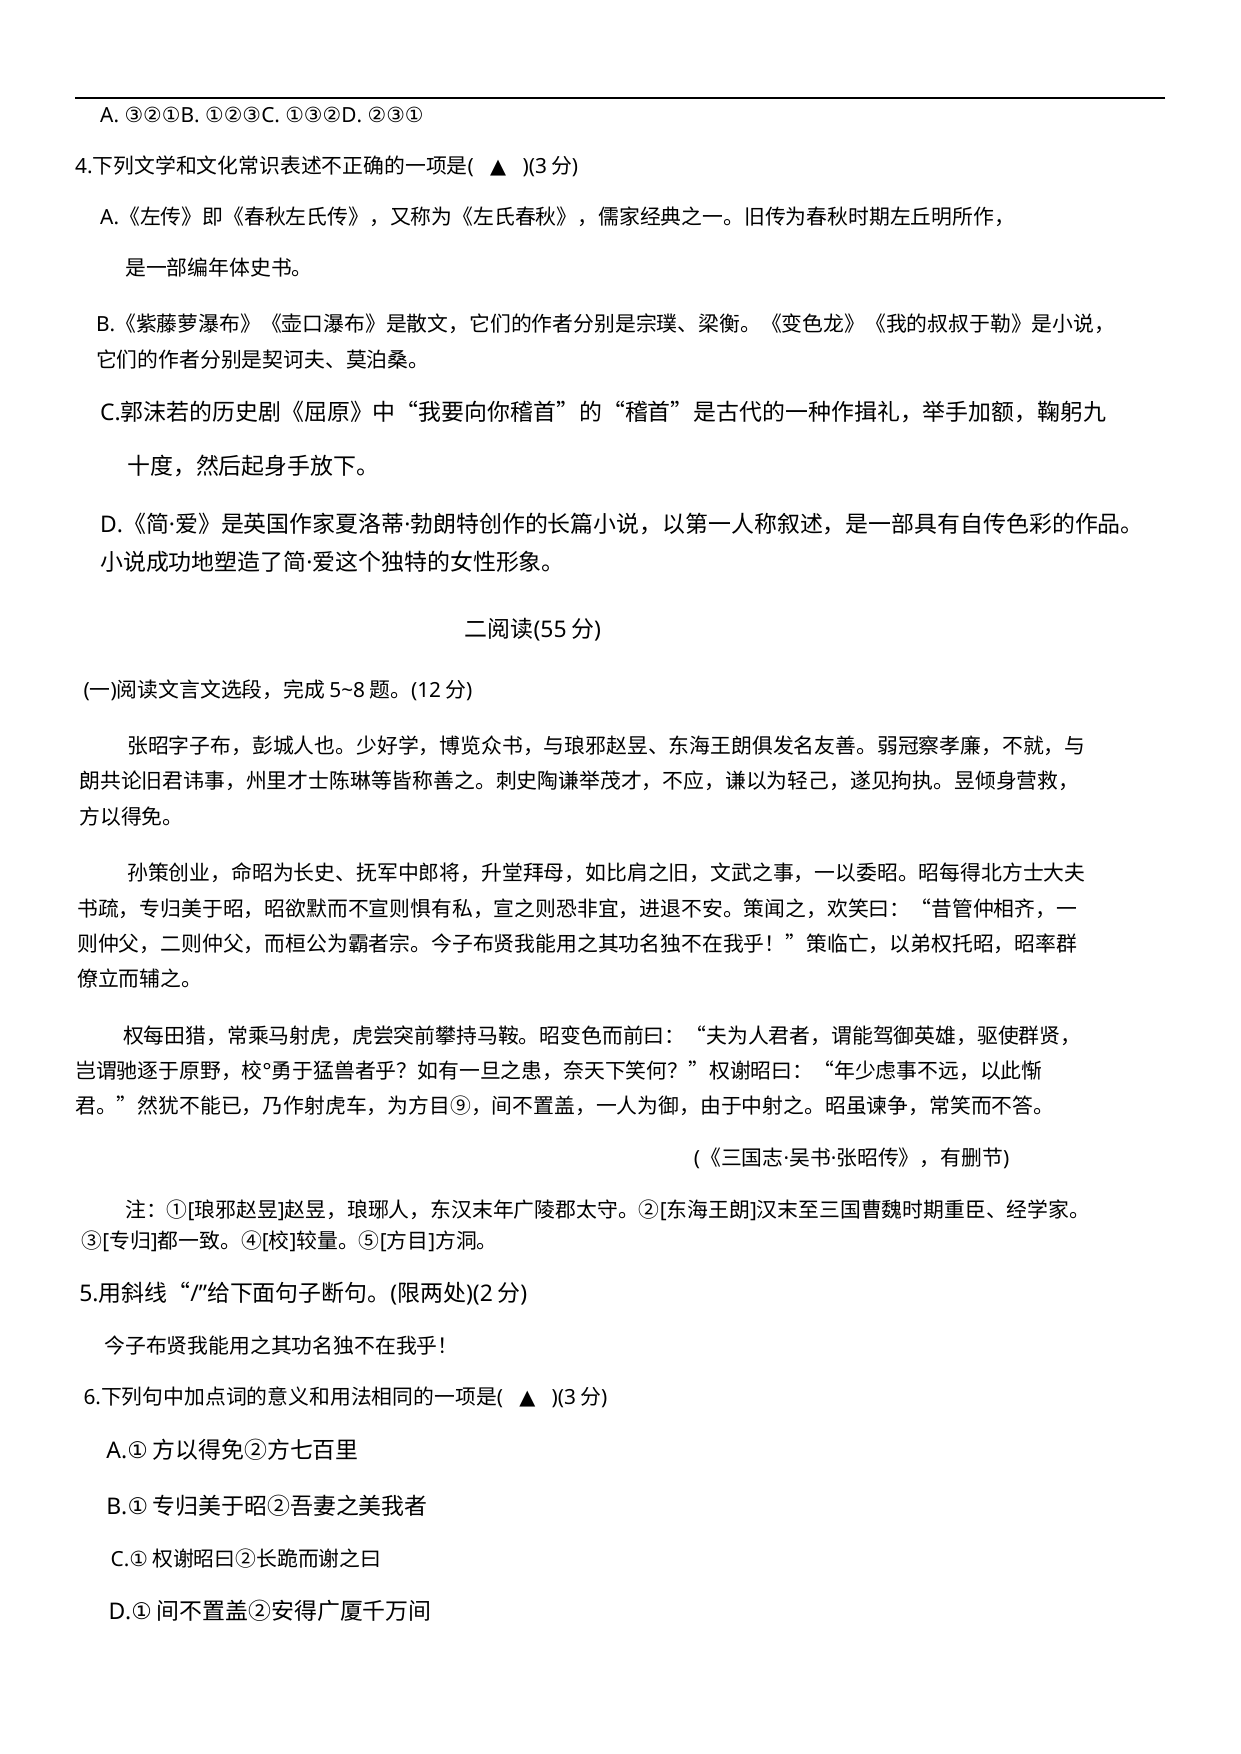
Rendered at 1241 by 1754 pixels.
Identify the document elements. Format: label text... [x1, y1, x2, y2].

text 6.下列句中加点词的意义和用法相同的一项是( ▲ )(3分) [83, 1381, 1165, 1411]
text B.①专归美于昭②吾妻之美我者 [106, 1486, 1165, 1521]
text 4.下列文学和文化常识表述不正确的一项是( ▲ )(3分) [75, 149, 1165, 179]
text A.①方以得免②方七百里 [106, 1432, 1165, 1465]
text C.①权谢昭曰②长跪而谢之曰 [110, 1542, 1165, 1572]
text 今子布贤我能用之其功名独不在我乎！ [104, 1329, 1165, 1360]
text A.《左传》即《春秋左氏传》，又称为《左氏春秋》，儒家经典之一。旧传为春秋时期左丘明所作， [100, 200, 1165, 230]
text 十度，然后起身手放下。 [127, 448, 1165, 481]
text D.①间不置盖②安得广厦千万间 [108, 1593, 1165, 1627]
text D.《简·爱》是英国作家夏洛蒂·勃朗特创作的长篇小说，以第一人称叙述，是一部具有自传色彩的作品。小说成功地塑造了简·爱这个独特的女性形象。 [100, 502, 1140, 577]
text 二阅读(55分) [464, 611, 1165, 644]
text 注：①[琅邪赵昱]赵昱，琅琊人，东汉末年广陵郡太守。②[东海王朗]汉末至三国曹魏时期重臣、经学家。③[专归]都一致。④[校]较量。⑤[方目]方洞。 [81, 1192, 1090, 1254]
text A. ③②①B. ①②③C. ①③②D. ②③① [100, 99, 1165, 128]
text 张昭字子布，彭城人也。少好学，博览众书，与琅邪赵昱、东海王朗俱发名友善。弱冠察孝廉，不就，与朗共论旧君讳事，州里才士陈琳等皆称善之。刺史陶谦举茂才，不应，谦以为轻己，遂见拘执。昱倾身营救，方以得免。 [79, 724, 1090, 830]
text 权每田猎，常乘马射虎，虎尝突前攀持马鞍。昭变色而前曰：“夫为人君者，谓能驾御英雄，驱使群贤，岂谓驰逐于原野，校°勇于猛兽者乎？如有一旦之患，奈天下笑何？”权谢昭曰：“年少虑事不远，以此惭君。”然犹不能已，乃作射虎车，为方目⑨，间不置盖，一人为御，由于中射之。昭虽谏争，常笑而不答。 [75, 1014, 1088, 1120]
text 孙策创业，命昭为长史、抚军中郎将，升堂拜母，如比肩之旧，文武之事，一以委昭。昭每得北方士大夫书疏，专归美于昭，昭欲默而不宣则惧有私，宣之则恐非宜，进退不安。策闻之，欢笑曰：“昔管仲相齐，一则仲父，二则仲父，而桓公为霸者宗。今子布贤我能用之其功名独不在我乎！”策临亡，以弟权托昭，昭率群僚立而辅之。 [77, 851, 1092, 993]
text C.郭沫若的历史剧《屈原》中“我要向你稽首”的“稽首”是古代的一种作揖礼，举手加额，鞠躬九 [100, 394, 1165, 427]
text 5.用斜线“/”给下面句子断句。(限两处)(2分) [79, 1275, 1165, 1309]
text B.《紫藤萝瀑布》《壶口瀑布》是散文，它们的作者分别是宗璞、梁衡。《变色龙》《我的叔叔于勒》是小说，它们的作者分别是契诃夫、莫泊桑。 [96, 302, 1103, 373]
text 是一部编年体史书。 [125, 251, 1165, 281]
text (《三国志·吴书·张昭传》，有删节) [694, 1141, 1165, 1171]
text (一)阅读文言文选段，完成5~8题。(12分) [83, 673, 1165, 703]
